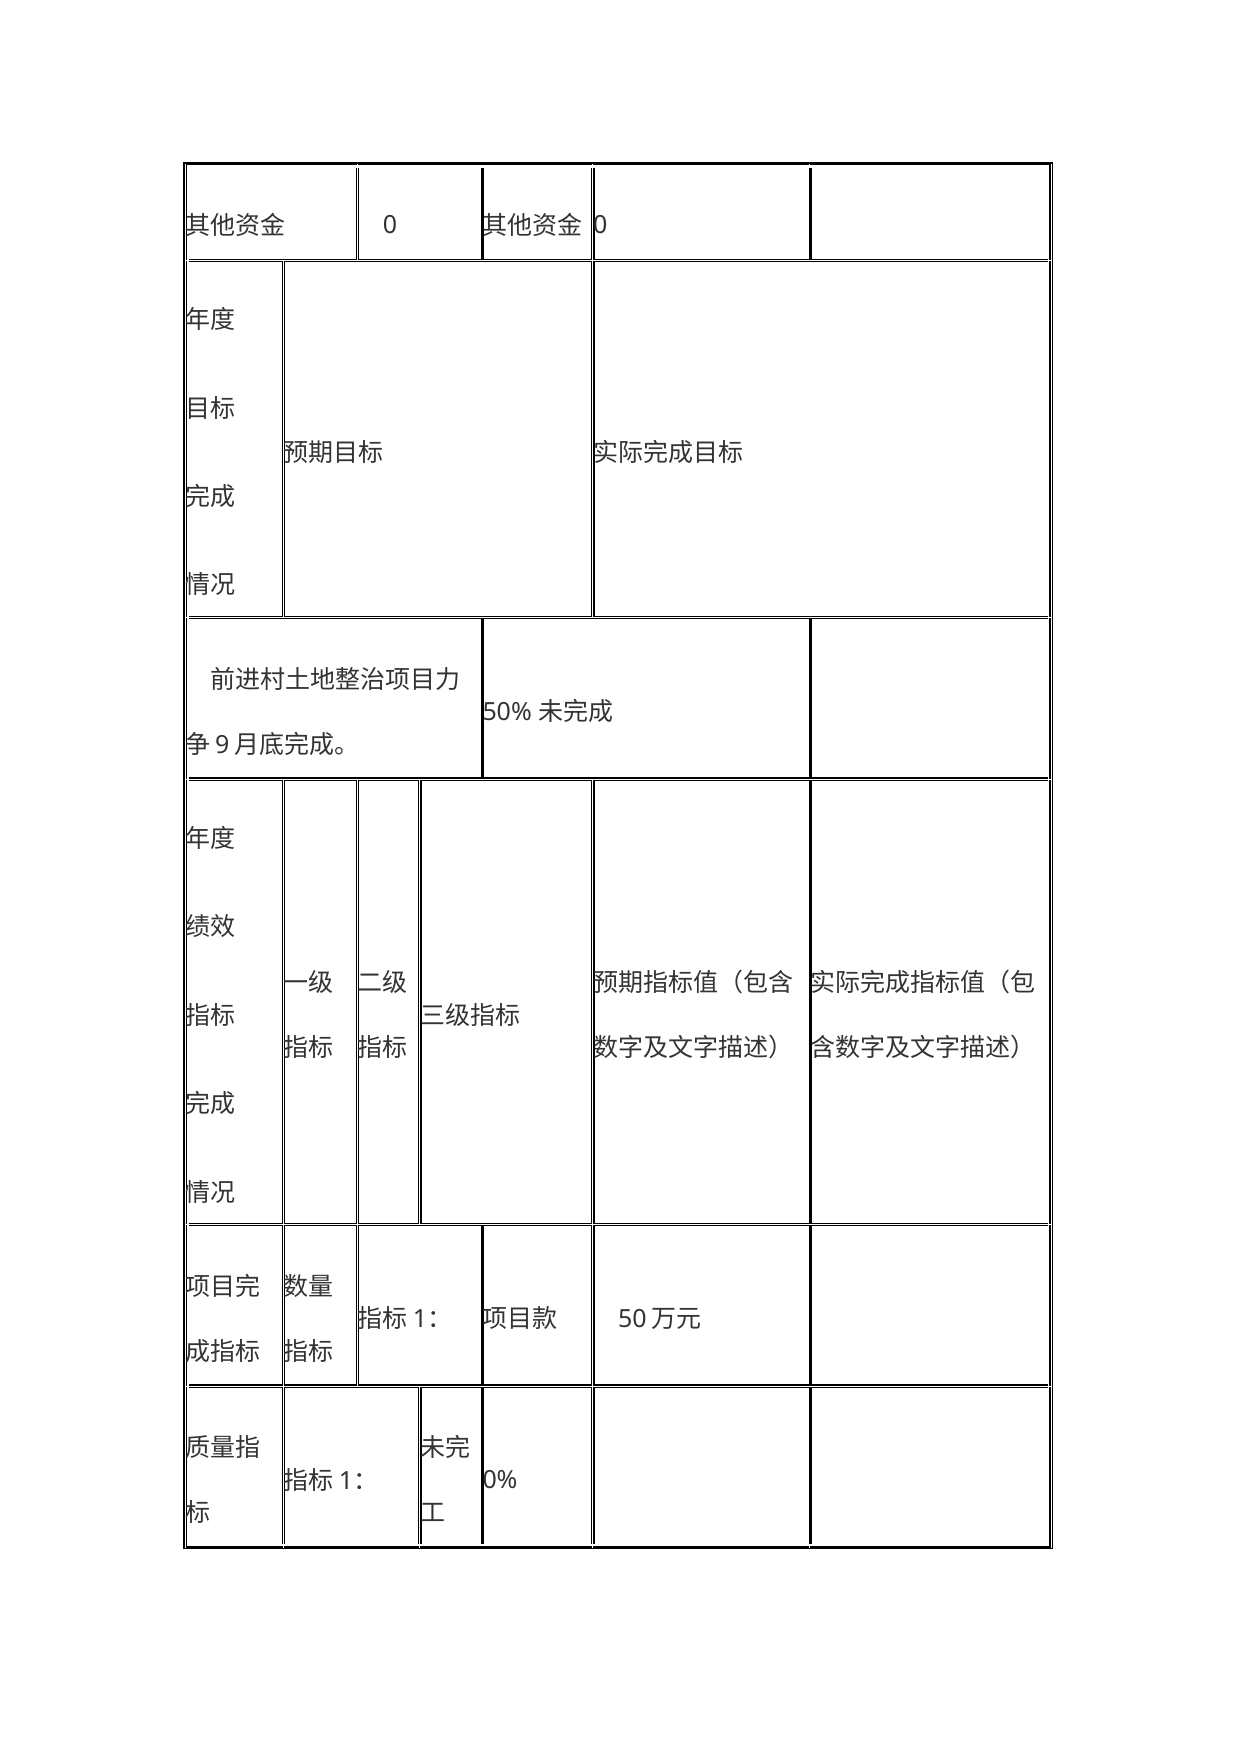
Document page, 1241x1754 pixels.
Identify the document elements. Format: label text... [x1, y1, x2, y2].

table_cell 预期指标值（包含数字及文字描述） [595, 781, 809, 1223]
table_cell 其他资金 [187, 165, 358, 259]
table_cell 项目完成指标 [185, 1223, 284, 1384]
table_cell 其他资金 [482, 164, 593, 259]
table_cell [810, 165, 1049, 259]
table_cell 一级指标 [285, 781, 356, 1223]
table_cell 实际完成目标 [593, 259, 1051, 616]
table_cell [810, 616, 1051, 777]
table_cell 0 [358, 165, 482, 259]
table_cell 年度 目标 完成 情况 [185, 259, 284, 616]
table_cell 指标1： [359, 1226, 481, 1384]
table_cell 二级指标 [359, 781, 418, 1223]
table_cell 0% [482, 1384, 593, 1546]
table_cell 实际完成指标值（包含数字及文字描述） [812, 777, 1050, 1223]
table_cell 未完工 [420, 1388, 482, 1546]
table_cell 项目款 [484, 1226, 591, 1384]
table_cell [810, 1384, 1050, 1546]
table_cell 数量指标 [285, 1226, 356, 1384]
table_cell 年度 绩效 指标 完成 情况 [187, 777, 282, 1223]
table_cell 三级指标 [422, 781, 591, 1223]
table_cell [810, 1223, 1051, 1384]
table_cell [593, 1388, 810, 1546]
table_cell 质量指标 [187, 1384, 284, 1546]
table_cell 预期目标 [285, 262, 591, 616]
table_cell 50万元 [595, 1226, 809, 1384]
table_cell 0 [593, 164, 810, 259]
table_cell 50% 未完成 [484, 619, 809, 777]
table_cell 前进村土地整治项目力争9月底完成。 [185, 616, 482, 777]
table_cell 指标1： [284, 1386, 420, 1546]
